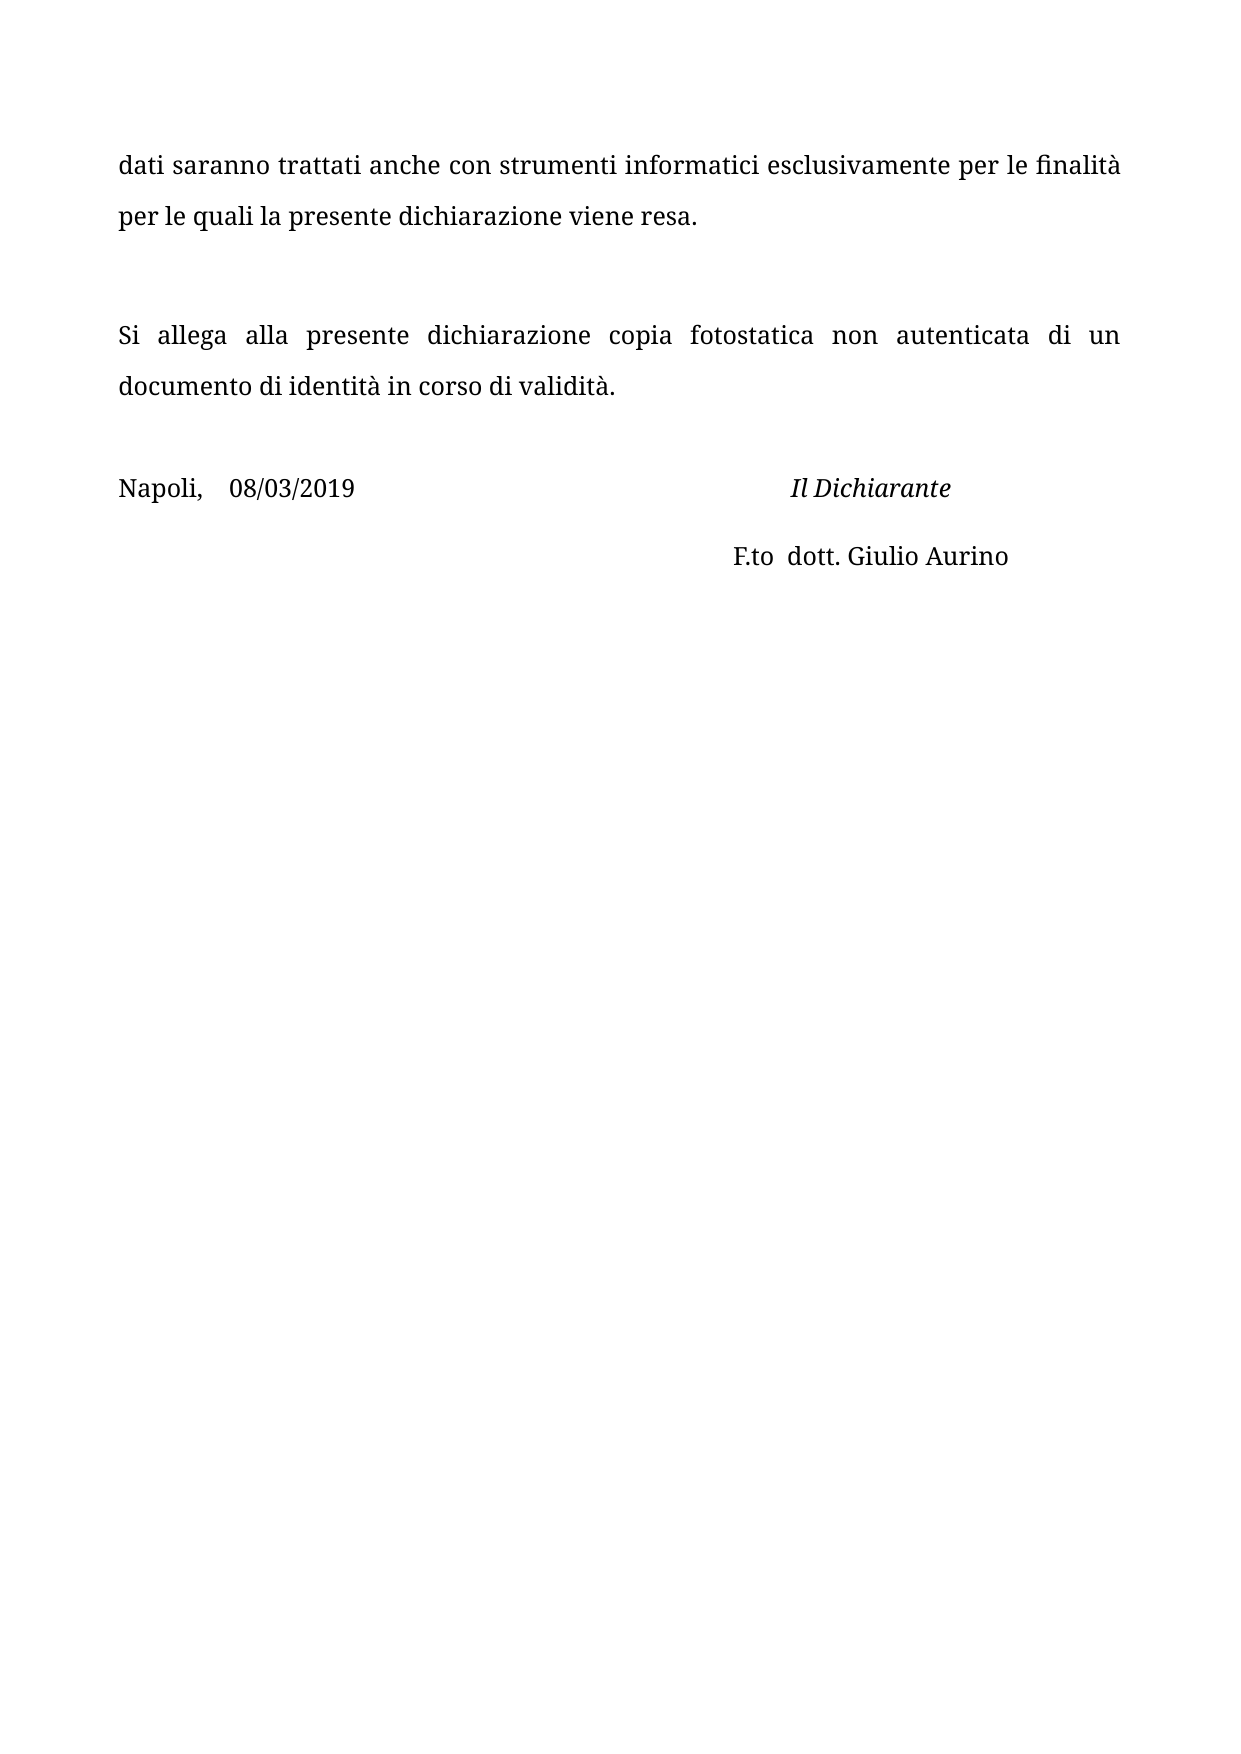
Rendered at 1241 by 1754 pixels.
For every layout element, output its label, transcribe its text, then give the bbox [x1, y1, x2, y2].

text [118, 148, 1122, 233]
table_header Il Dichiarante F.to dott. Giulio Aurino [616, 471, 1125, 607]
table_header Napoli, 08/03/2019 [107, 471, 616, 607]
text Si allega alla presente dichiarazione copia fotostatica non autenticata di un documento di identità in corso di validità. [118, 318, 1122, 403]
